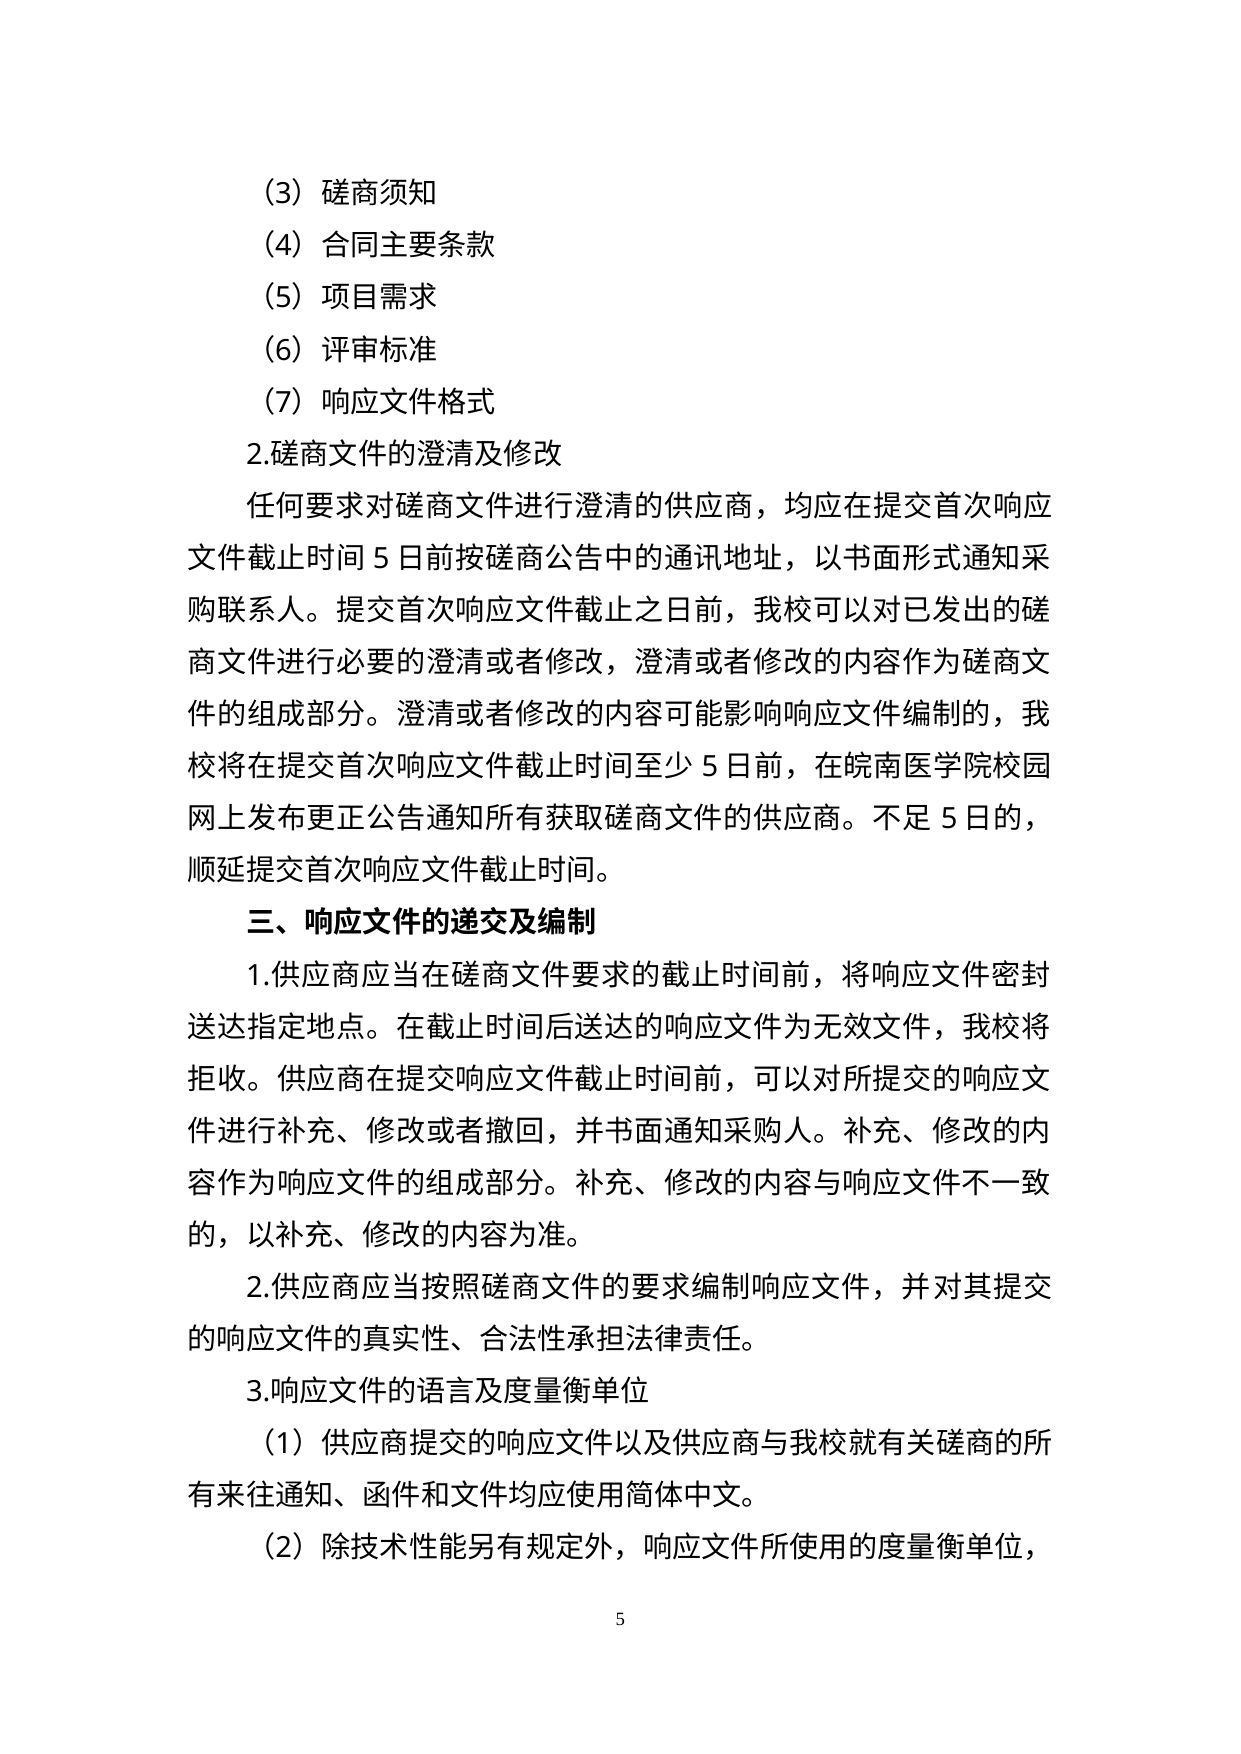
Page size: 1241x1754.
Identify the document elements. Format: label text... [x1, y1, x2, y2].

text （1）供应商提交的响应文件以及供应商与我校就有关磋商的所有来往通知、函件和文件均应使用简体中文。 [187, 1412, 1053, 1516]
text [187, 1516, 1053, 1568]
text 1.供应商应当在磋商文件要求的截止时间前，将响应文件密封送达指定地点。在截止时间后送达的响应文件为无效文件，我校将拒收。供应商在提交响应文件截止时间前，可以对所提交的响应文件进行补充、修改或者撤回，并书面通知采购人。补充、修改的内容作为响应文件的组成部分。补充、修改的内容与响应文件不一致的，以补充、修改的内容为准。 [187, 943, 1053, 1256]
text （4）合同主要条款 [187, 214, 1053, 266]
text （5）项目需求 [187, 266, 1053, 318]
text 2.供应商应当按照磋商文件的要求编制响应文件，并对其提交的响应文件的真实性、合法性承担法律责任。 [187, 1256, 1053, 1360]
text 2.磋商文件的澄清及修改 [187, 422, 1053, 474]
text 三、响应文件的递交及编制 [187, 891, 1053, 943]
text （6）评审标准 [187, 318, 1053, 370]
text （7）响应文件格式 [187, 370, 1053, 422]
text 任何要求对磋商文件进行澄清的供应商，均应在提交首次响应文件截止时间5日前按磋商公告中的通讯地址，以书面形式通知采购联系人。提交首次响应文件截止之日前，我校可以对已发出的磋商文件进行必要的澄清或者修改，澄清或者修改的内容作为磋商文件的组成部分。澄清或者修改的内容可能影响响应文件编制的，我校将在提交首次响应文件截止时间至少5日前，在皖南医学院校园网上发布更正公告通知所有获取磋商文件的供应商。不足5日的，顺延提交首次响应文件截止时间。 [187, 474, 1053, 891]
text （3）磋商须知 [187, 162, 1053, 214]
text 3.响应文件的语言及度量衡单位 [187, 1360, 1053, 1412]
